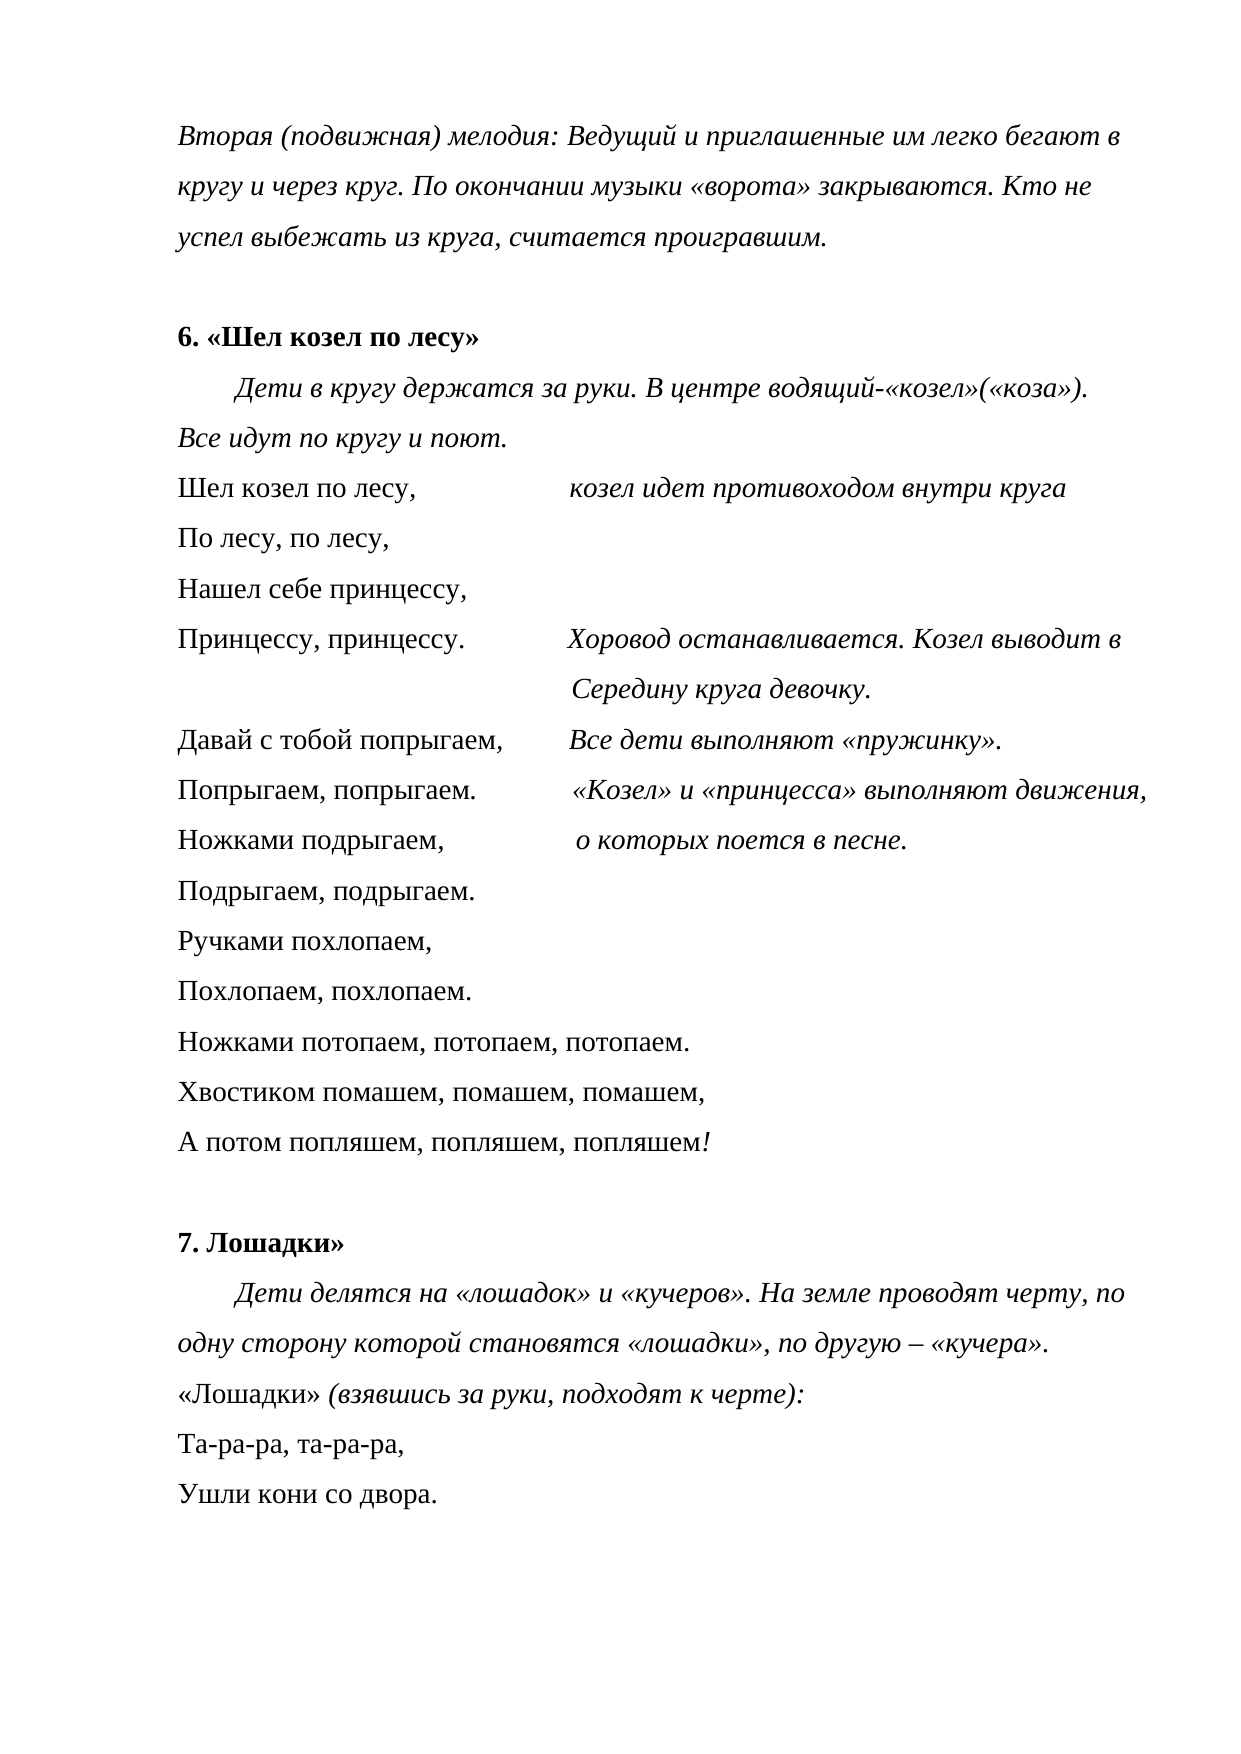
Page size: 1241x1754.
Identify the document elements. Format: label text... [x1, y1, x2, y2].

text Хвостиком помашем, помашем, помашем, [177, 1074, 1152, 1108]
text Вторая (подвижная) мелодия: Ведущий и приглашенные им легко бегают в кругу и через круг. По окончании музыки «ворота» закрываются. Кто не успел выбежать из круга, считается проигравшим. [177, 118, 1152, 252]
text Подрыгаем, подрыгаем. [177, 873, 1152, 906]
text Принцессу, принцессу. Хоровод останавливается. Козел выводит в [177, 621, 1152, 655]
text Середину круга девочку. [177, 672, 1152, 705]
text Дети в кругу держатся за руки. В центре водящий-«козел»(«коза»). [177, 370, 1152, 403]
text Ножками подрыгаем, о которых поется в песне. [177, 822, 1152, 856]
text Та-ра-ра, та-ра-ра, [177, 1426, 1152, 1460]
text Попрыгаем, попрыгаем. «Козел» и «принцесса» выполняют движения, [177, 772, 1152, 806]
text Все идут по кругу и поют. [177, 420, 1152, 453]
text Дети делятся на «лошадок» и «кучеров». На земле проводят черту, по одну сторону которой становятся «лошадки», по другую – «кучера». [177, 1275, 1152, 1359]
text Шел козел по лесу, козел идет противоходом внутри круга [177, 470, 1152, 504]
text 6. «Шел козел по лесу» [177, 319, 1152, 353]
text Ушли кони со двора. [177, 1477, 1152, 1510]
text «Лошадки» (взявшись за руки, подходят к черте): [177, 1376, 1152, 1409]
text По лесу, по лесу, [177, 521, 1152, 554]
text Давай с тобой попрыгаем, Все дети выполняют «пружинку». [177, 722, 1152, 755]
text Ножками потопаем, потопаем, потопаем. [177, 1024, 1152, 1057]
text 7. Лошадки» [177, 1225, 1152, 1258]
text Ручками похлопаем, [177, 923, 1152, 957]
text А потом попляшем, попляшем, попляшем! [177, 1124, 1152, 1158]
text Нашел себе принцессу, [177, 571, 1152, 604]
text Похлопаем, похлопаем. [177, 973, 1152, 1007]
